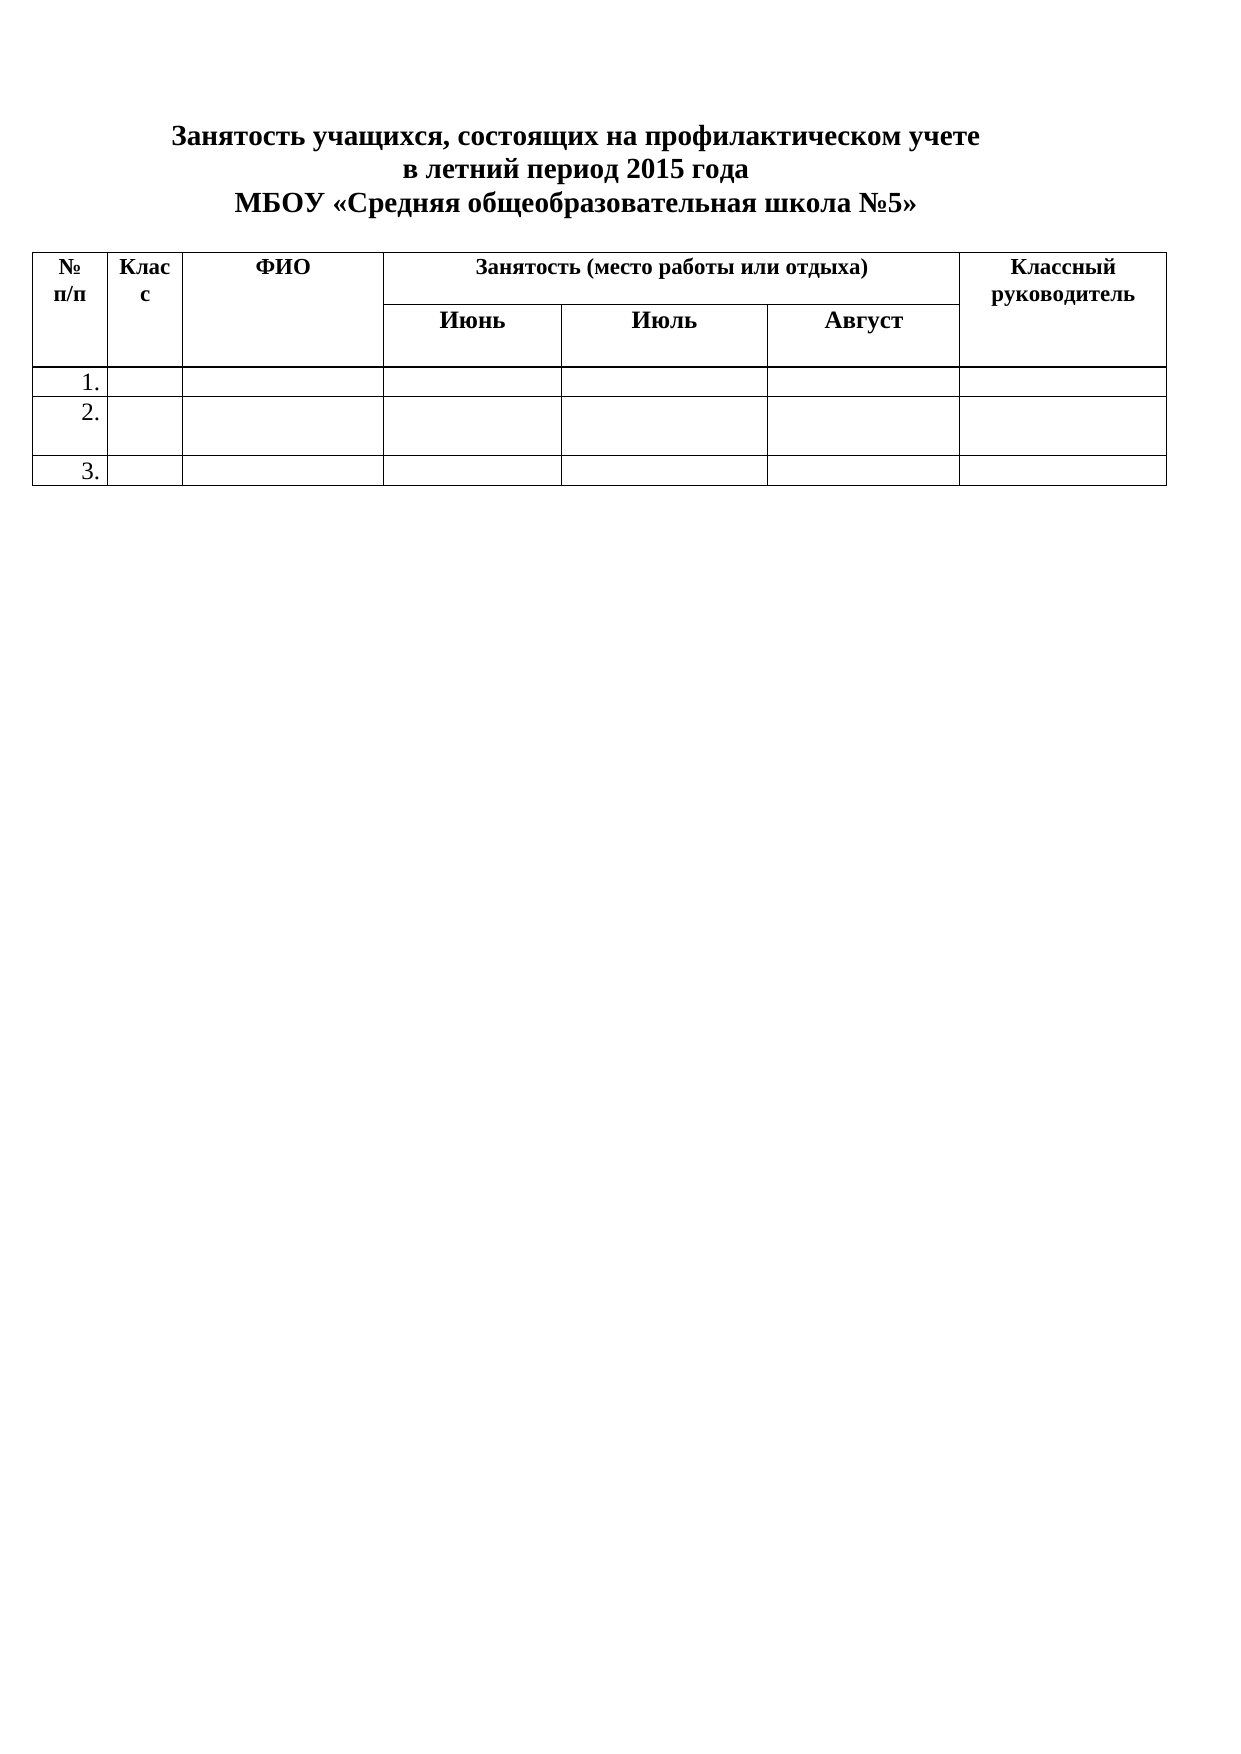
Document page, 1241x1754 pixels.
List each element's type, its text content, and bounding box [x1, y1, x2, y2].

table_cell [768, 397, 959, 455]
table_header ФИО [183, 253, 383, 366]
text Занятость учащихся, состоящих на профилактическом учете [88, 118, 1063, 152]
table_cell [562, 397, 767, 455]
table_cell [108, 397, 182, 455]
table_cell [108, 368, 182, 396]
table_cell Июль [562, 305, 767, 366]
table_cell [384, 368, 561, 396]
table_header Занятость (место работы или отдыха) [384, 253, 959, 304]
table_header Класс [108, 253, 182, 366]
table_header № п/п [33, 253, 107, 366]
table_header Классный руководитель [960, 253, 1166, 366]
table_cell [183, 368, 383, 396]
table_cell [960, 397, 1166, 455]
table_cell [33, 456, 107, 484]
table_cell [960, 456, 1166, 484]
table_cell [384, 397, 561, 455]
table_cell [562, 368, 767, 396]
table_cell [183, 397, 383, 455]
table_cell [960, 368, 1166, 396]
text в летний период 2015 года [88, 152, 1063, 185]
text МБОУ «Средняя общеобразовательная школа №5» [88, 185, 1063, 219]
table_cell [562, 456, 767, 484]
table_cell [33, 397, 107, 455]
table_cell [33, 368, 107, 396]
table_cell [768, 368, 959, 396]
table_cell [183, 456, 383, 484]
table_cell [768, 456, 959, 484]
table_cell Август [768, 305, 959, 366]
table_cell [384, 456, 561, 484]
table_cell Июнь [384, 305, 561, 366]
table_cell [108, 456, 182, 484]
